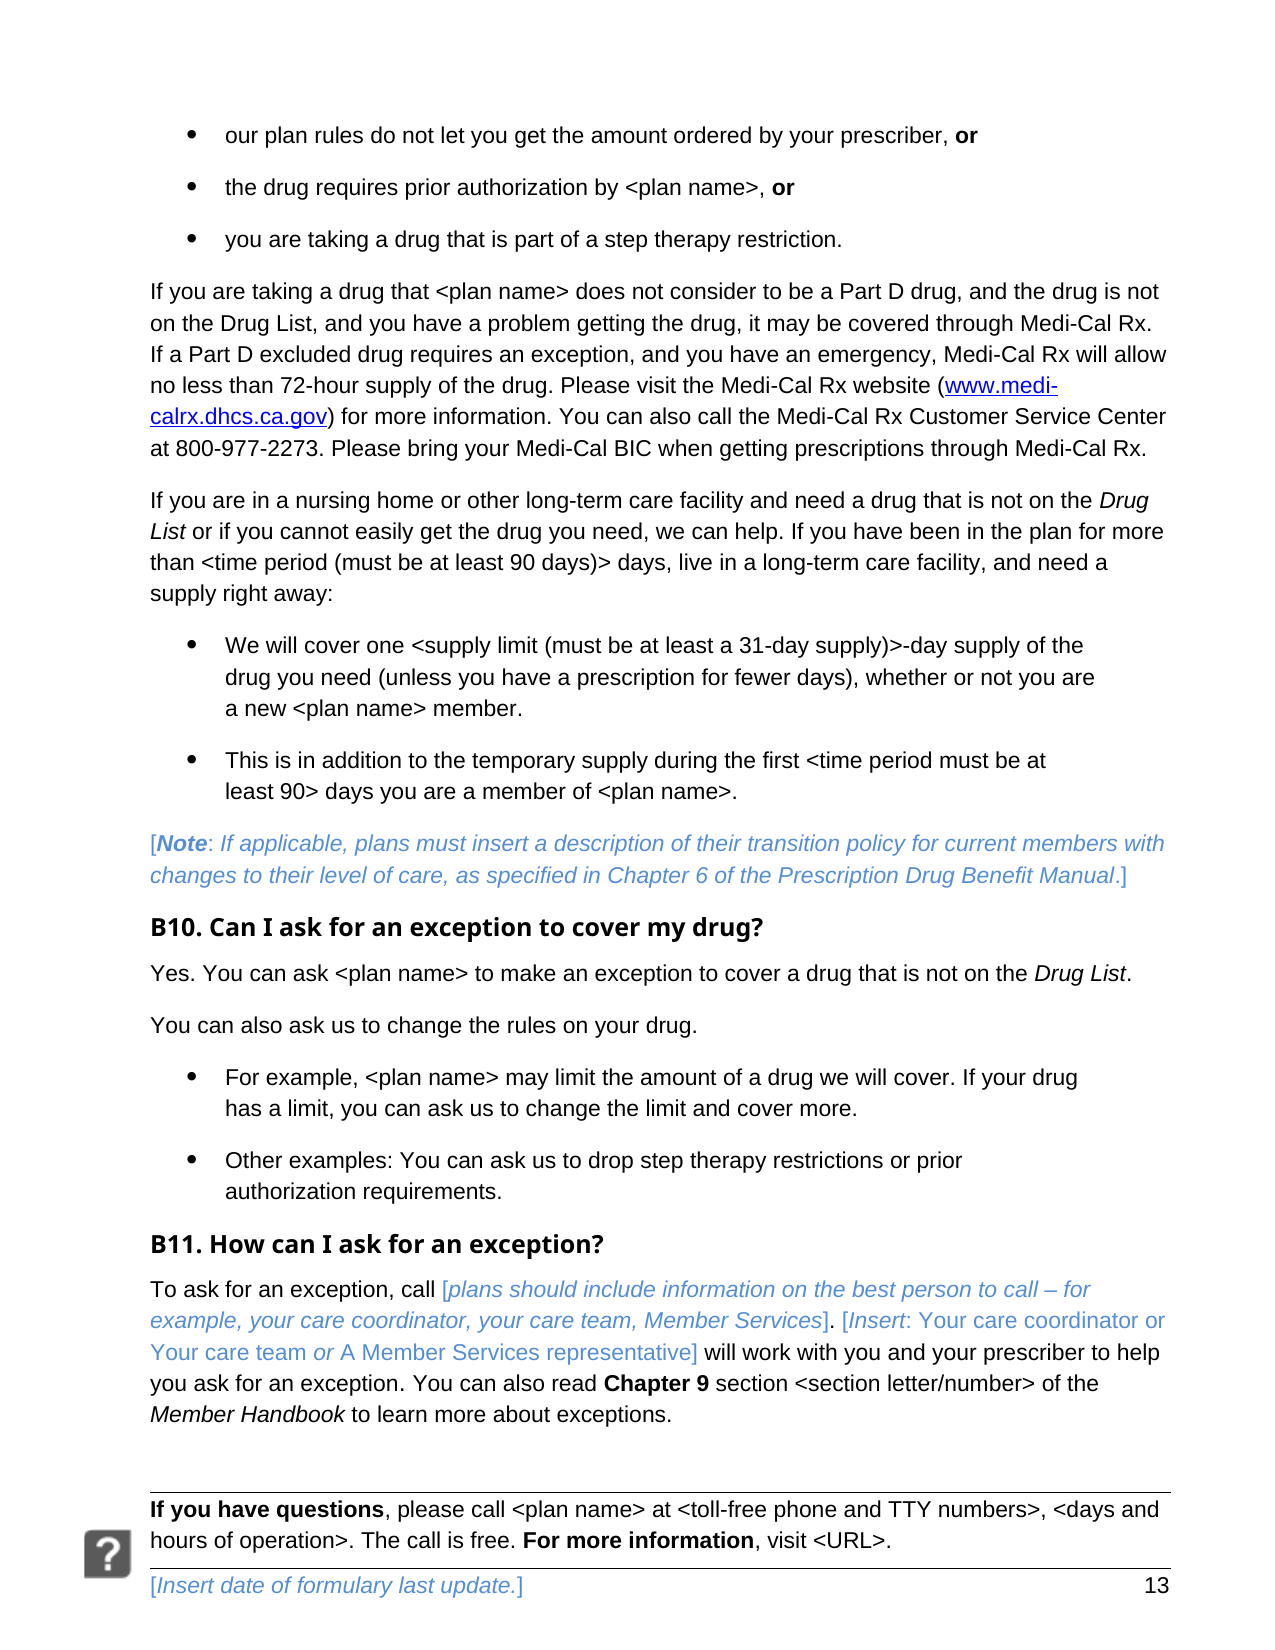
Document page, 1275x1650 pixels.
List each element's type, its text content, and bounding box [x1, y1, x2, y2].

text To ask for an exception, call [plans should include information on the best person to call – for example, your care coordinator, your care team, Member Services]. [Insert: Your care coordinator or Your care team or A Member Services representative] will work with you and your prescriber to help you ask for an exception. You can also read Chapter 9 section <section letter/number> of the Member Handbook to learn more about exceptions. [150, 1273, 1171, 1429]
text You can also ask us to change the rules on your drug. [150, 1008, 1171, 1039]
subtitle B10. Can I ask for an exception to cover my drug? [150, 910, 1096, 943]
list the drug requires prior authorization by <plan name>, or [187, 171, 1096, 202]
list you are taking a drug that is part of a step therapy restriction. [187, 223, 1096, 254]
list This is in addition to the temporary supply during the first <time period must be at least 90> days you are a member of <plan name>. [187, 743, 1096, 806]
text Yes. You can ask <plan name> to make an exception to cover a drug that is not on the Drug List. [150, 956, 1171, 987]
picture [84, 1529, 133, 1580]
list We will cover one <supply limit (must be at least a 31-day supply)>-day supply of the drug you need (unless you have a prescription for fewer days), whether or not you are a new <plan name> member. [187, 629, 1096, 723]
text If you are taking a drug that <plan name> does not consider to be a Part D drug, and the drug is not on the Drug List, and you have a problem getting the drug, it may be covered through Medi-Cal Rx. If a Part D excluded drug requires an exception, and you have an emergency, Medi-Cal Rx will allow no less than 72-hour supply of the drug. Please visit the Medi-Cal Rx website (www.medi-calrx.dhcs.ca.gov) for more information. You can also call the Medi-Cal Rx Customer Service Center at 800-977-2273. Please bring your Medi-Cal BIC when getting prescriptions through Medi-Cal Rx. [150, 275, 1171, 462]
text If you are in a nursing home or other long-term care facility and need a drug that is not on the Drug List or if you cannot easily get the drug you need, we can help. If you have been in the plan for more than <time period (must be at least 90 days)> days, live in a long-term care facility, and need a supply right away: [150, 483, 1171, 608]
list our plan rules do not let you get the amount ordered by your prescriber, or [187, 118, 1096, 150]
list For example, <plan name> may limit the amount of a drug we will cover. If your drug has a limit, you can ask us to change the limit and cover more. [187, 1060, 1096, 1123]
text [Note: If applicable, plans must insert a description of their transition policy for current members with changes to their level of care, as specified in Chapter 6 of the Prescription Drug Benefit Manual.] [150, 827, 1171, 889]
subtitle B11. How can I ask for an exception? [150, 1227, 1096, 1260]
list Other examples: You can ask us to drop step therapy restrictions or prior authorization requirements. [187, 1143, 1096, 1206]
